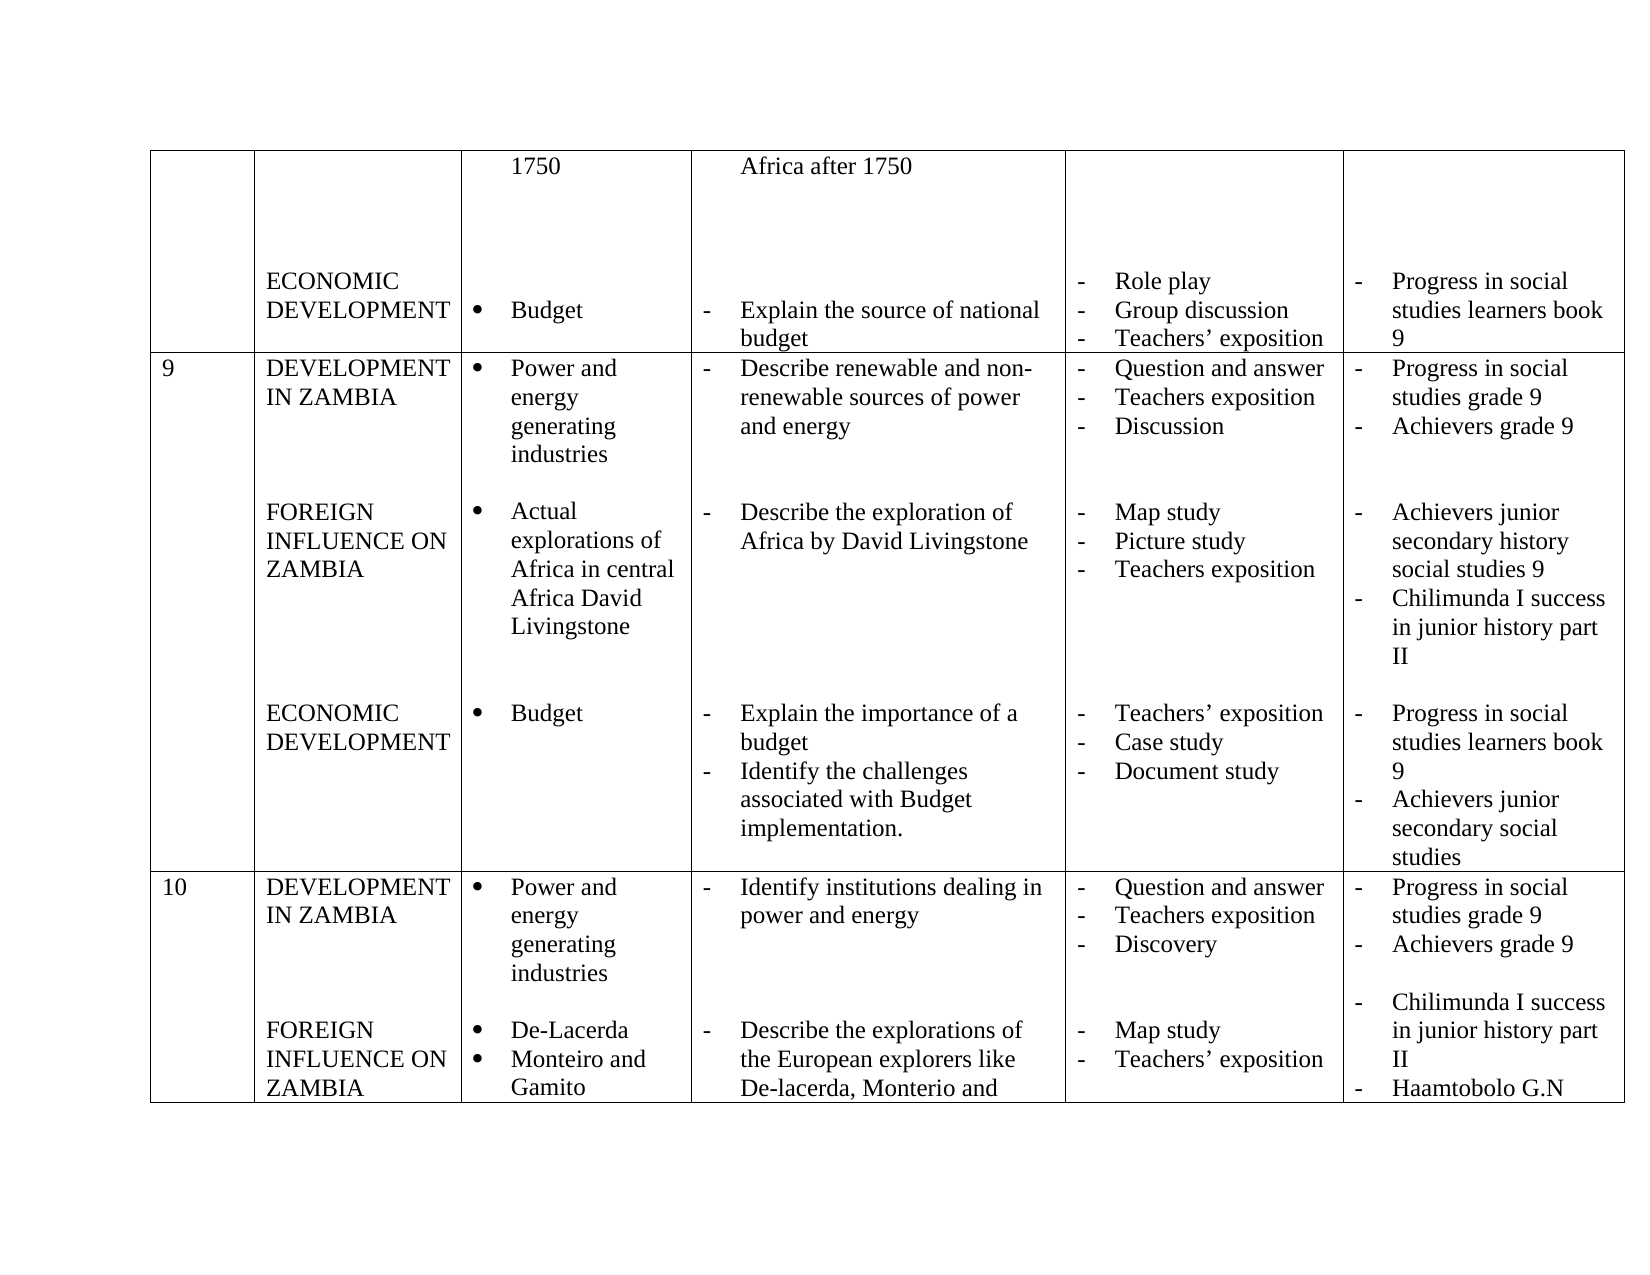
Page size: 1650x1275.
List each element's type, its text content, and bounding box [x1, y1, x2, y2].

table_cell 8 [151, 151, 254, 352]
table_cell Question and answer Teachers exposition Discussion Map study Picture study Teachers exposition Teachers’ exposition Case study Document study [1066, 353, 1343, 871]
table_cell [255, 151, 461, 352]
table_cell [1344, 151, 1624, 352]
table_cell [1066, 151, 1343, 352]
table_cell Describe renewable and non-renewable sources of power and energy Describe the exploration of Africa by David Livingstone Explain the importance of a budget Identify the challenges associated with Budget implementation. [692, 353, 1065, 871]
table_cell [1344, 872, 1624, 1102]
table_cell Progress in social studies grade 9 Achievers grade 9 Achievers junior secondary history social studies 9 Chilimunda I success in junior history part II Progress in social studies learners book 9 Achievers junior secondary social studies [1344, 353, 1624, 871]
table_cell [462, 151, 691, 352]
table_cell 9 [151, 353, 254, 871]
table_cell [1066, 872, 1343, 1102]
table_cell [255, 872, 461, 1102]
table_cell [692, 872, 1065, 1102]
table_cell Power and energy generating industries Actual explorations of Africa in central Africa David Livingstone Budget [462, 353, 691, 871]
table_cell 10 [151, 872, 254, 1102]
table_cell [692, 151, 1065, 352]
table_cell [462, 872, 691, 1102]
table_cell DEVELOPMENT IN ZAMBIA FOREIGN INFLUENCE ON ZAMBIA ECONOMIC DEVELOPMENT [255, 353, 461, 871]
